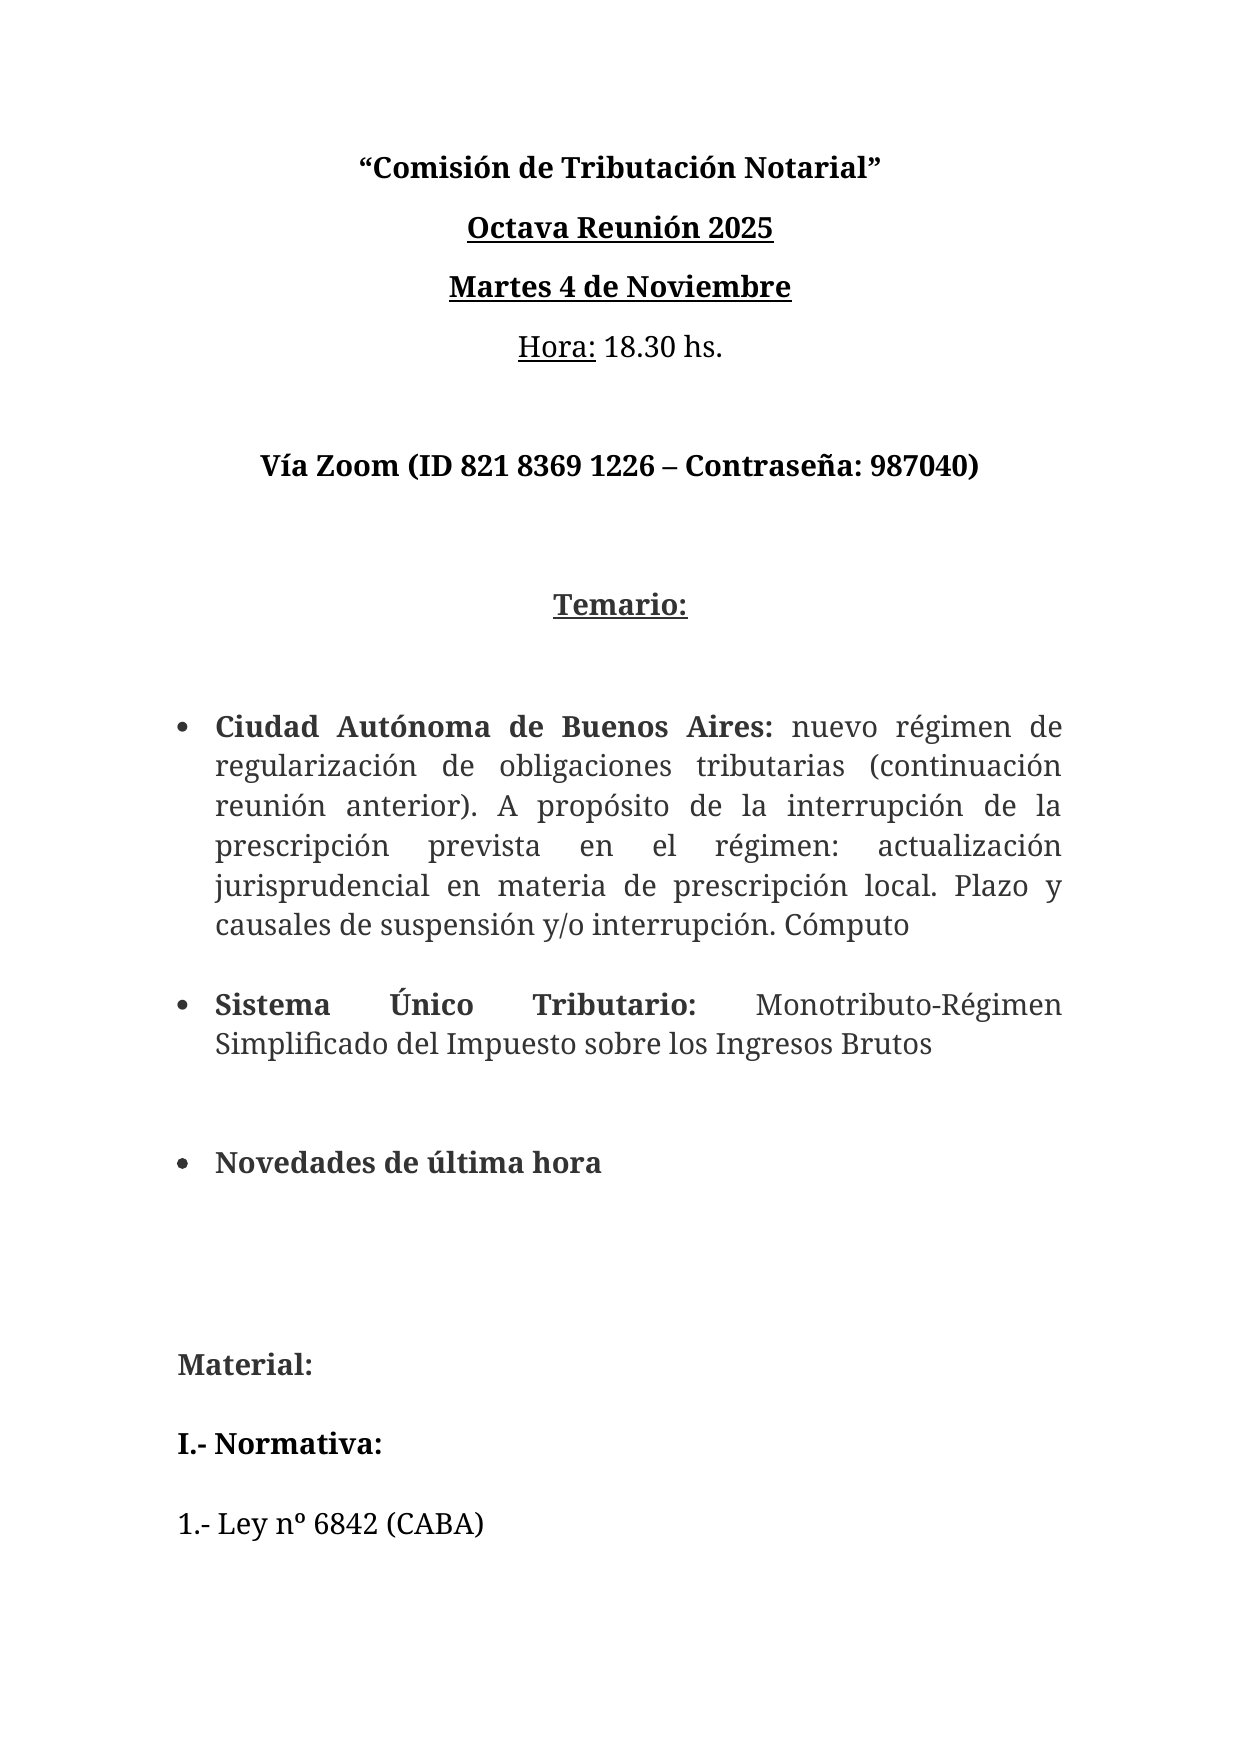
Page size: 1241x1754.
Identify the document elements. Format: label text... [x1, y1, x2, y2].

list Ciudad Autónoma de Buenos Aires: nuevo régimen de regularización de obligaciones tributarias (continuación reunión anterior). A propósito de la interrupción de la prescripción prevista en el régimen: actualización jurisprudencial en materia de prescripción local. Plazo y causales de suspensión y/o interrupción. Cómputo [177, 706, 1063, 944]
text Hora: 18.30 hs. [177, 326, 1063, 366]
list Sistema Único Tributario: Monotributo-Régimen Simplificado del Impuesto sobre los Ingresos Brutos [177, 984, 1063, 1063]
text Martes 4 de Noviembre [177, 267, 1063, 306]
text “Comisión de Tributación Notarial” [177, 148, 1063, 187]
text 1.- Ley nº 6842 (CABA) [177, 1503, 1063, 1543]
text Vía Zoom (ID 821 8369 1226 – Contraseña: 987040) [177, 445, 1063, 485]
text Temario: [177, 584, 1063, 623]
text Octava Reunión 2025 [177, 207, 1063, 247]
text Material: [177, 1344, 1063, 1384]
list Novedades de última hora [177, 1143, 1063, 1182]
text I.- Normativa: [177, 1423, 1063, 1463]
